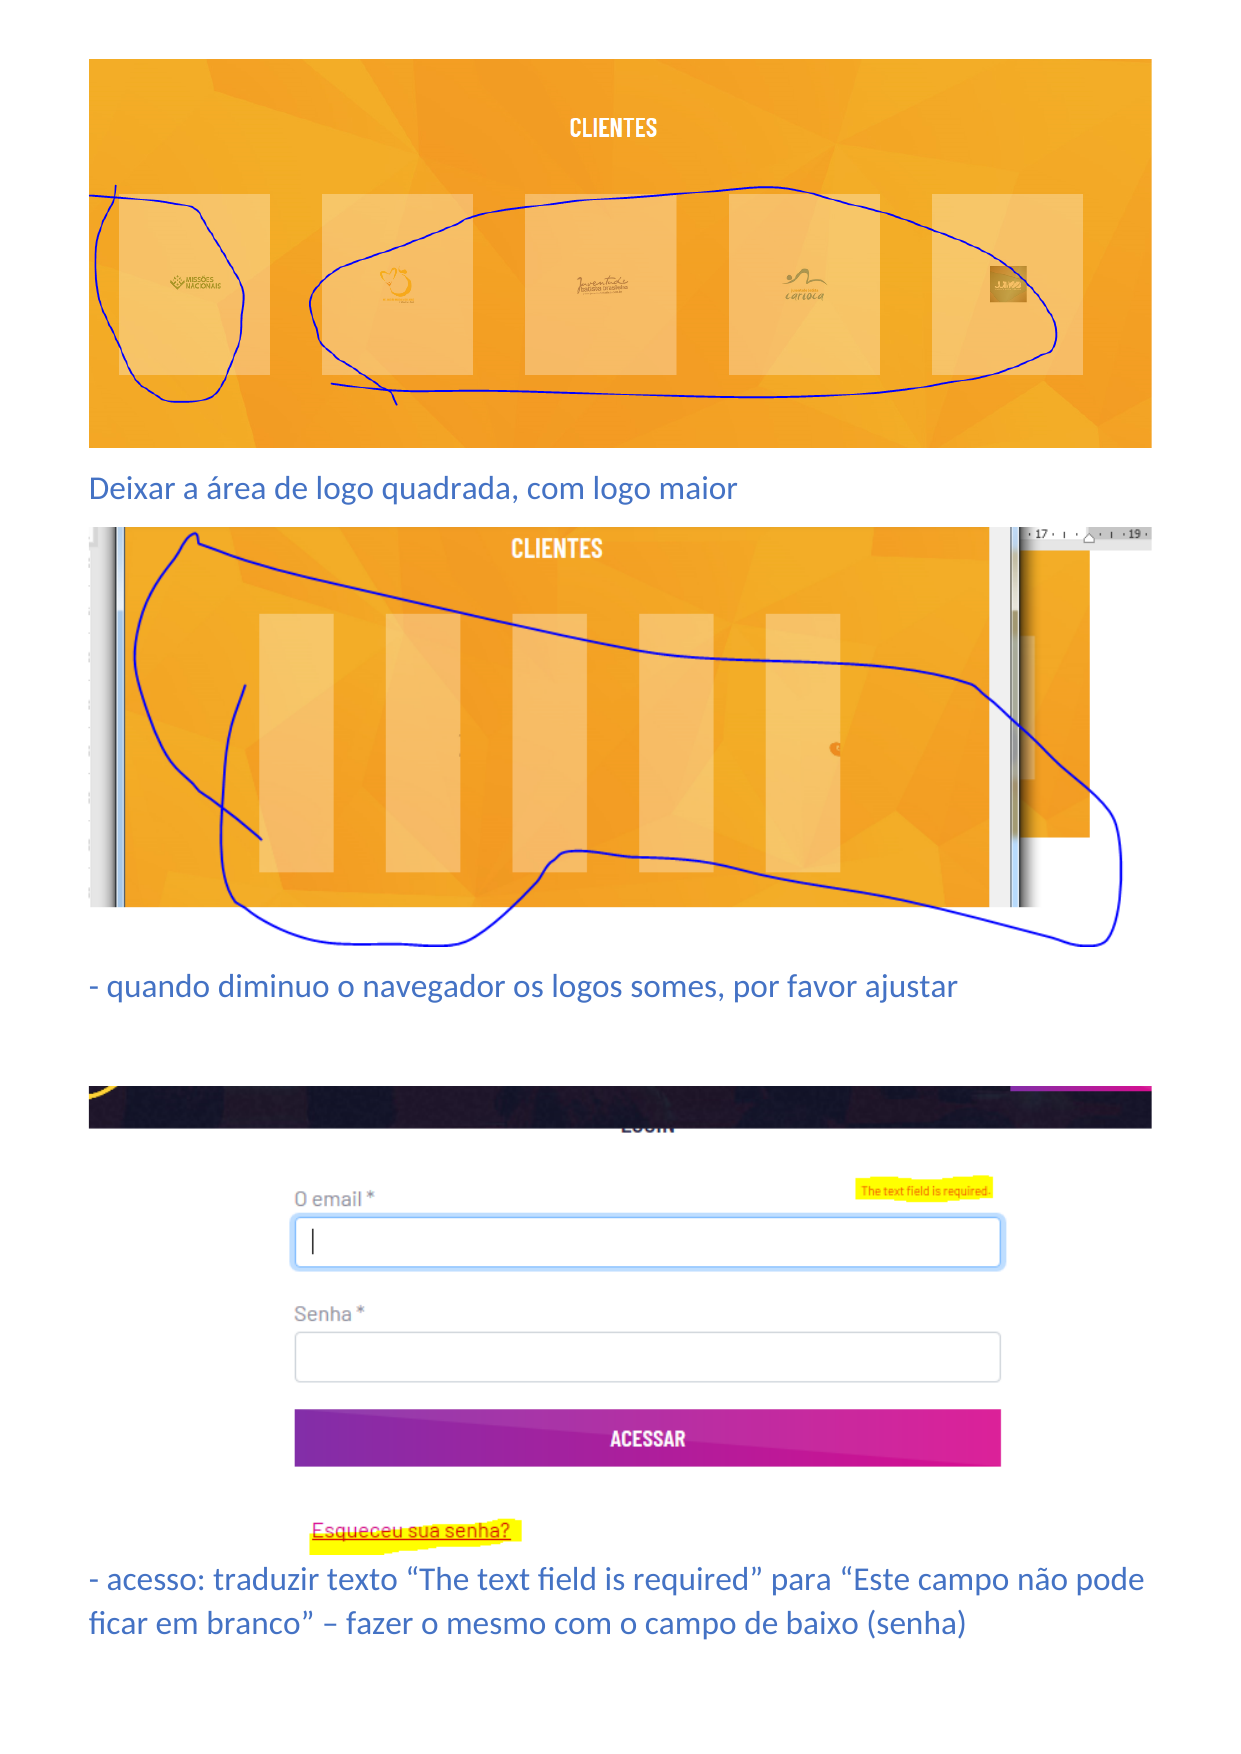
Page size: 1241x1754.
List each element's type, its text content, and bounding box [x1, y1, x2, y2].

text - acesso: traduzir texto “The text field is required” para “Este campo não pode ficar em branco” – fazer o mesmo com o campo de baixo (senha) [89, 1555, 1152, 1643]
picture [88, 59, 1152, 448]
picture [88, 527, 1152, 947]
text - quando diminuo o navegador os logos somes, por favor ajustar [89, 965, 1152, 1006]
picture [88, 1086, 1152, 1555]
text Deixar a área de logo quadrada, com logo maior [89, 467, 1152, 507]
